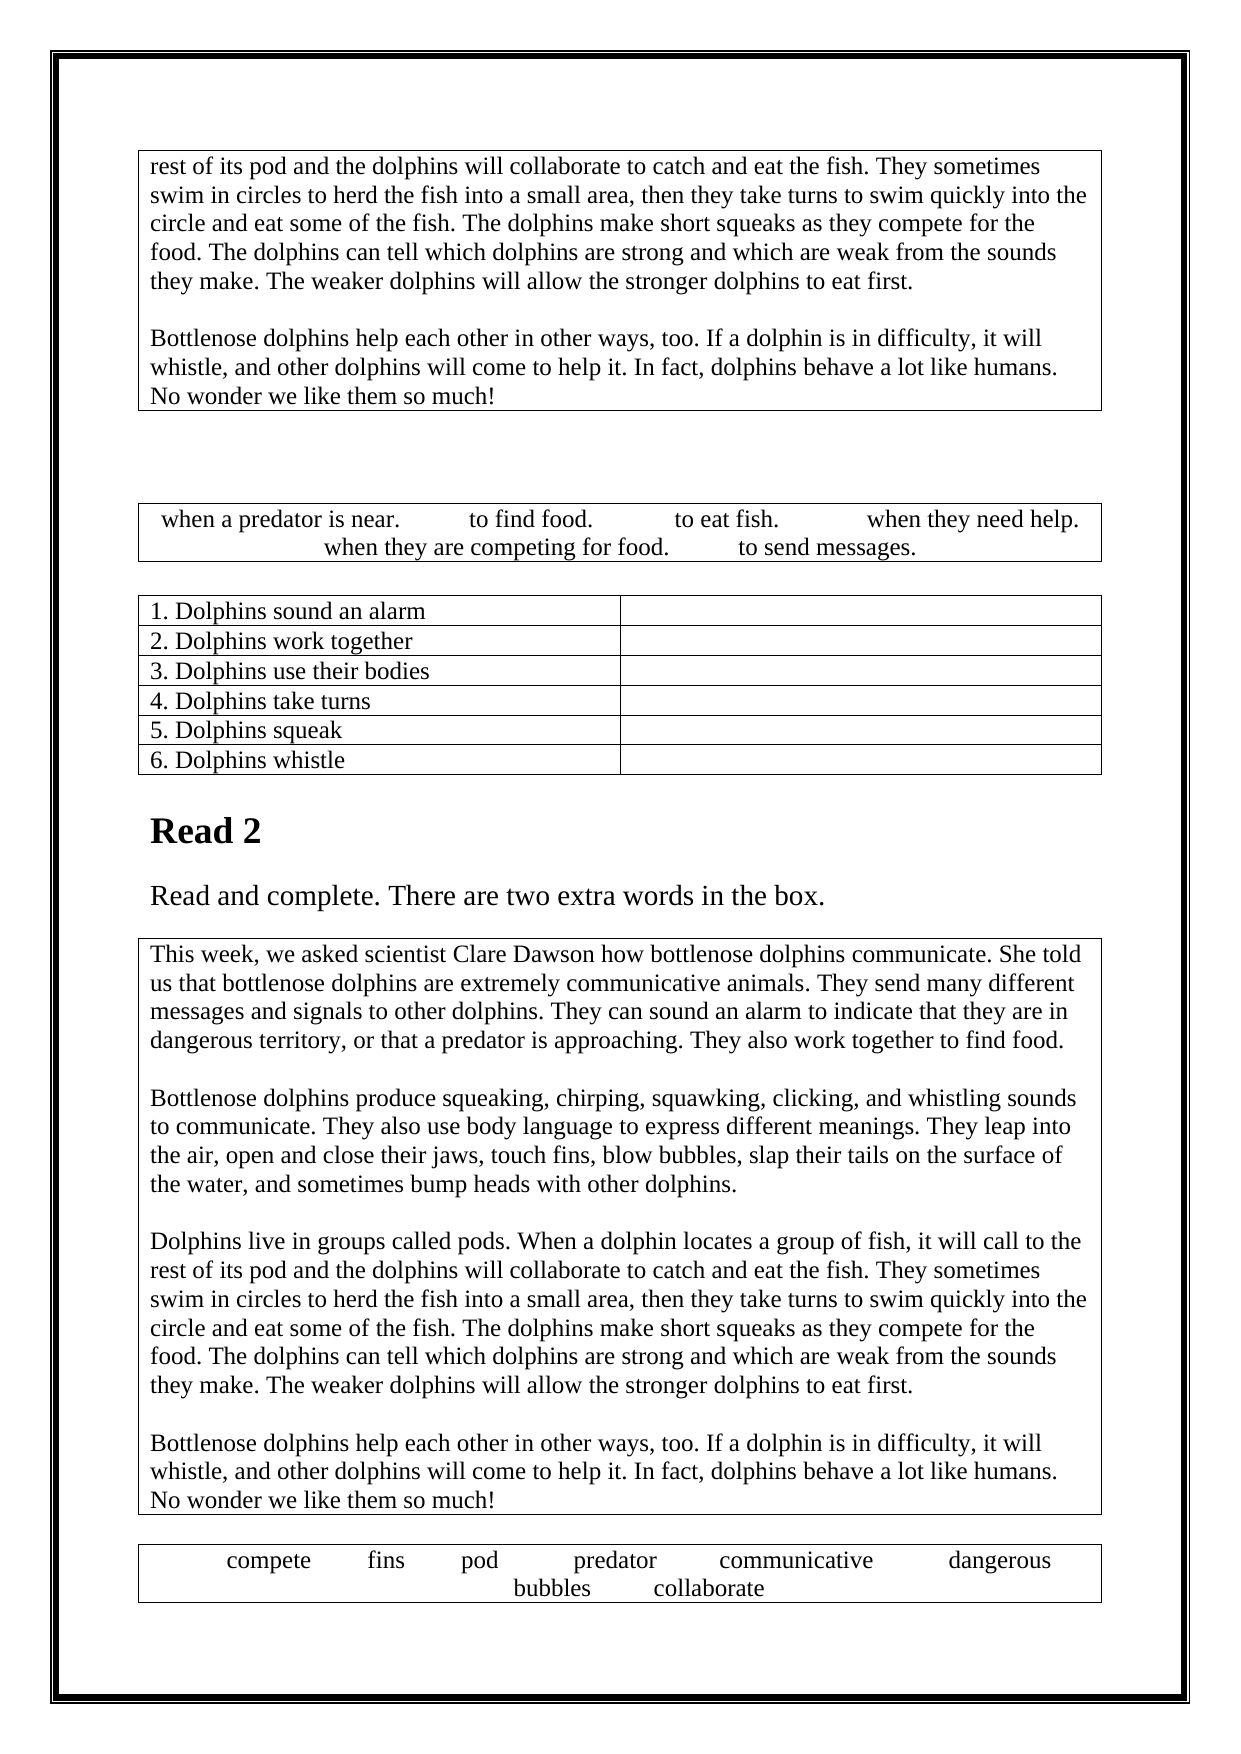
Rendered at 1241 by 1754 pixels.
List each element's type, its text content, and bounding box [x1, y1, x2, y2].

table_cell [621, 686, 1101, 714]
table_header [139, 151, 1101, 410]
table_cell 3. Dolphins use their bodies [139, 656, 620, 685]
table_cell 5. Dolphins squeak [139, 716, 620, 744]
table_cell [621, 626, 1101, 655]
table_header compete fins pod predator communicative dangerous bubbles collaborate [139, 1545, 1101, 1602]
text Read 2 [150, 808, 1090, 851]
text Read and complete. There are two extra words in the box. [150, 878, 1090, 912]
table_cell [621, 716, 1101, 744]
table_cell [621, 656, 1101, 685]
table_header 1. Dolphins sound an alarm [139, 596, 620, 625]
table_header when a predator is near. to find food. to eat fish. when they need help. when they are competing for food. to send messages. [139, 504, 1101, 561]
table_header [621, 596, 1101, 625]
table_cell 2. Dolphins work together [139, 626, 620, 655]
table_cell [621, 745, 1101, 774]
table_cell 6. Dolphins whistle [139, 745, 620, 774]
table_cell 4. Dolphins take turns [139, 686, 620, 714]
